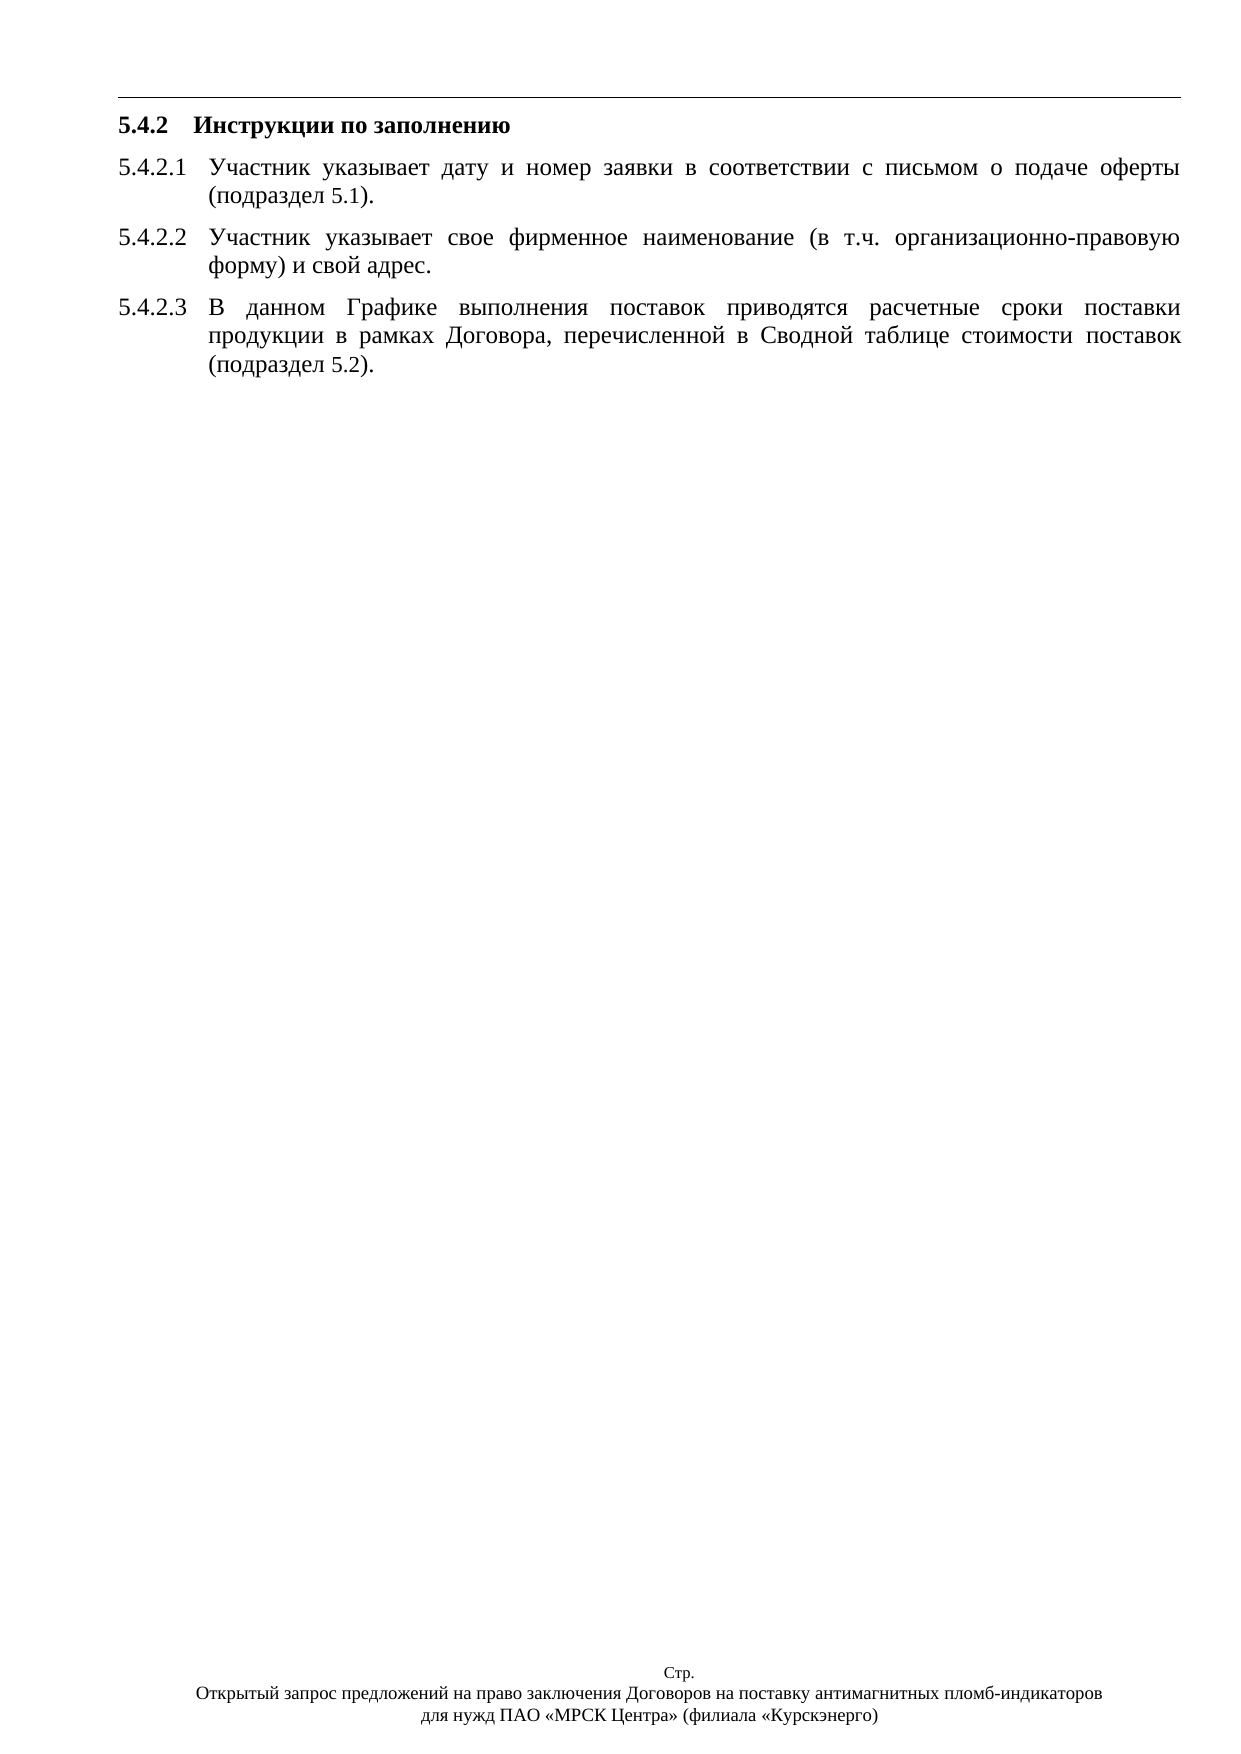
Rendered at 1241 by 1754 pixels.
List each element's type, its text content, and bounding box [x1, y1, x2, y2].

list В данном Графике выполнения поставок приводятся расчетные сроки поставки продукции в рамках Договора, перечисленной в Сводной таблице стоимости поставок (подраздел 5.2). [118, 292, 1181, 378]
subtitle Инструкции по заполнению [118, 111, 1181, 139]
list Участник указывает дату и номер заявки в соответствии с письмом о подаче оферты (подраздел 5.1). [118, 152, 1181, 209]
list Участник указывает свое фирменное наименование (в т.ч. организационно-правовую форму) и свой адрес. [118, 222, 1181, 279]
